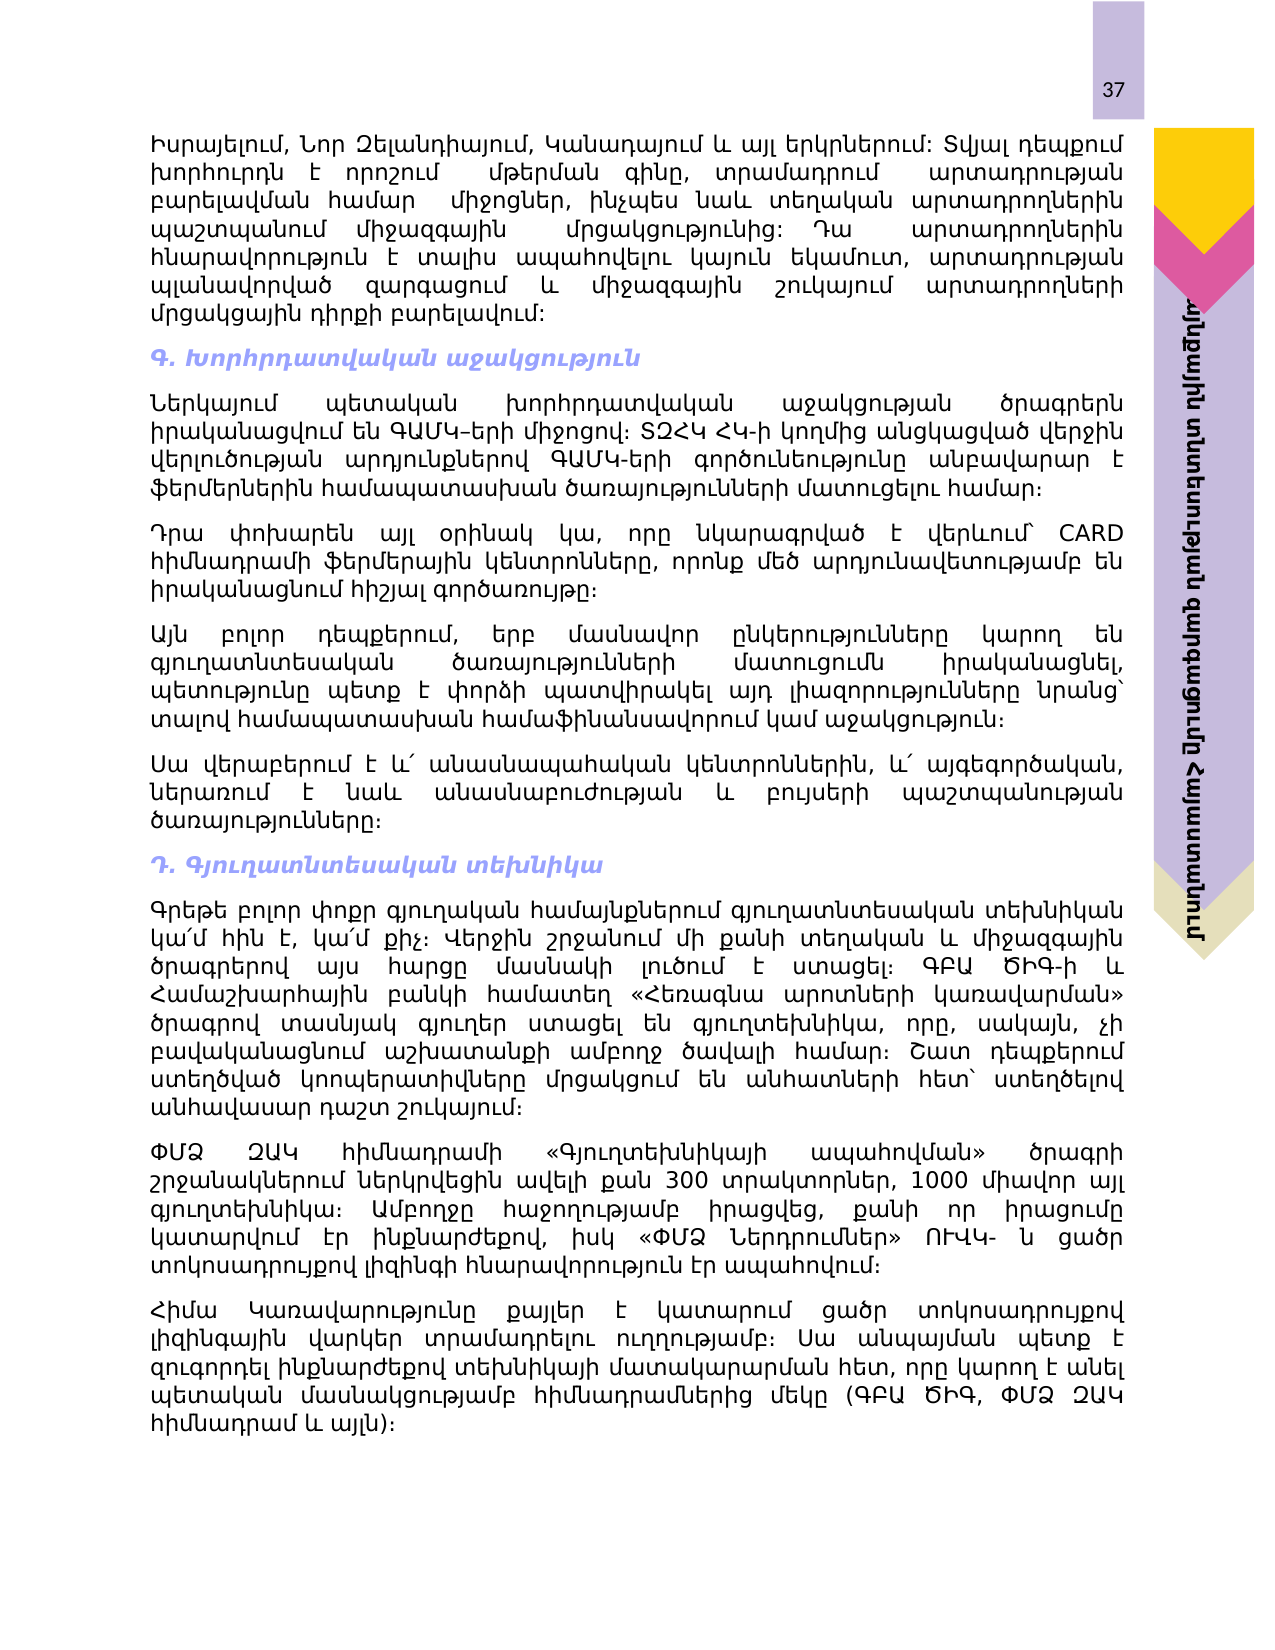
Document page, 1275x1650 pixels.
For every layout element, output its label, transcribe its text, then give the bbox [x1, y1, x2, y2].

text Գ. Խորհրդատվական աջակցություն [150, 345, 1125, 372]
text ՓՄՁ ԶԱԿ հիմնադրամի «Գյուղտեխնիկայի ապահովման» ծրագրի շրջանակներում ներկրվեցին ավելի քան 300 տրակտորներ, 1000 միավոր այլ գյուղտեխնիկա։ Ամբողջը հաջողությամբ իրացվեց, քանի որ իրացումը կատարվում էր ինքնարժեքով, իսկ «ՓՄՁ Ներդրումներ» ՈՒՎԿ- ն ցածր տոկոսադրույքով լիզինգի հնարավորություն էր ապահովում։ [150, 1139, 1125, 1279]
text Ներկայում պետական խորհրդատվական աջակցության ծրագրերն իրականացվում են ԳԱՄԿ–երի միջոցով։ ՏԶՀԿ ՀԿ-ի կողմից անցկացված վերջին վերլուծության արդյունքներով ԳԱՄԿ-երի գործունեությունը անբավարար է ֆերմերներին համապատասխան ծառայությունների մատուցելու համար։ [150, 390, 1125, 502]
text Գրեթե բոլոր փոքր գյուղական համայնքներում գյուղատնտեսական տեխնիկան կա՛մ հին է, կա՛մ քիչ։ Վերջին շրջանում մի քանի տեղական և միջազգային ծրագրերով այս հարցը մասնակի լուծում է ստացել։ ԳԲԱ ԾԻԳ-ի և Համաշխարհային բանկի համատեղ «Հեռագնա արոտների կառավարման» ծրագրով տասնյակ գյուղեր ստացել են գյուղտեխնիկա, որը, սակայն, չի բավականացնում աշխատանքի ամբողջ ծավալի համար։ Շատ դեպքերում ստեղծված կոոպերատիվները մրցակցում են անհատների հետ՝ ստեղծելով անհավասար դաշտ շուկայում։ [150, 897, 1125, 1121]
text Այն բոլոր դեպքերում, երբ մասնավոր ընկերությունները կարող են գյուղատնտեսական ծառայությունների մատուցումն իրականացնել, պետությունը պետք է փորձի պատվիրակել այդ լիազորությունները նրանց՝ տալով համապատասխան համաֆինանսավորում կամ աջակցություն։ [150, 621, 1125, 732]
text Դրա փոխարեն այլ օրինակ կա, որը նկարագրված է վերևում՝ CARD հիմնադրամի ֆերմերային կենտրոնները, որոնք մեծ արդյունավետությամբ են իրականացնում հիշյալ գործառույթը։ [150, 520, 1125, 603]
text Դ. Գյուղատնտեսական տեխնիկա [150, 852, 1125, 879]
text Հիմա Կառավարությունը քայլեր է կատարում ցածր տոկոսադրույքով լիզինգային վարկեր տրամադրելու ուղղությամբ։ Սա անպայման պետք է զուգորդել ինքնարժեքով տեխնիկայի մատակարարման հետ, որը կարող է անել պետական մասնակցությամբ հիմնադրամներից մեկը (ԳԲԱ ԾԻԳ, ՓՄՁ ԶԱԿ հիմնադրամ և այլն)։ [150, 1297, 1125, 1437]
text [150, 131, 1125, 327]
text Սա վերաբերում է և՛ անասնապահական կենտրոններին, և՛ այգեգործական, ներառում է նաև անասնաբուժության և բույսերի պաշտպանության ծառայությունները։ [150, 751, 1125, 834]
